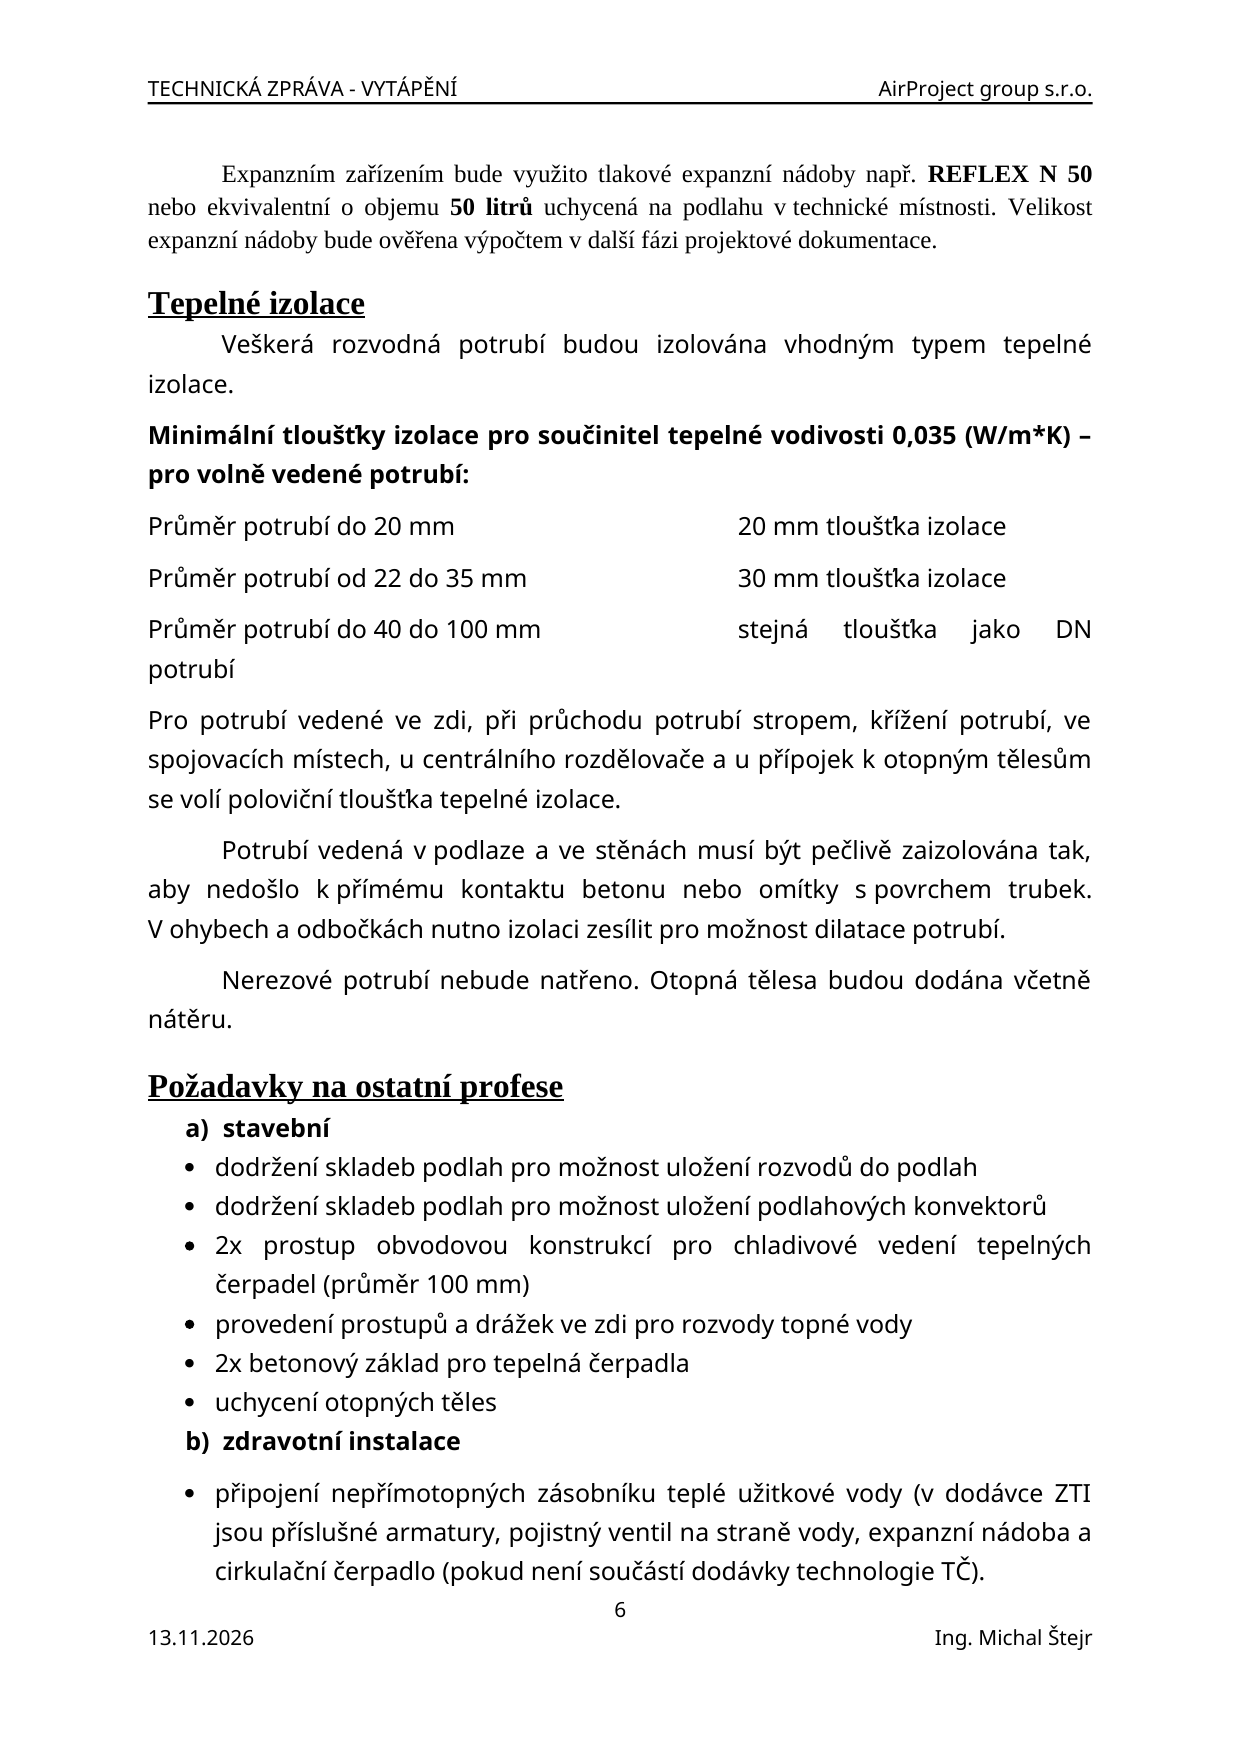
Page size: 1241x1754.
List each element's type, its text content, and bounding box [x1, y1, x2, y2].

list uchycení otopných těles [185, 1384, 1093, 1419]
list 2x prostup obvodovou konstrukcí pro chladivové vedení tepelných čerpadel (průměr 100 mm) [185, 1228, 1093, 1301]
list stavební [185, 1110, 1093, 1144]
text Požadavky na ostatní profese [148, 1066, 1093, 1105]
text Veškerá rozvodná potrubí budou izolována vhodným typem tepelné izolace. [148, 327, 1093, 400]
text Potrubí vedená v podlaze a ve stěnách musí být pečlivě zaizolována tak, aby nedošlo k přímému kontaktu betonu nebo omítky s povrchem trubek. V ohybech a odbočkách nutno izolaci zesílit pro možnost dilatace potrubí. [148, 833, 1093, 945]
list 2x betonový základ pro tepelná čerpadla [185, 1345, 1093, 1379]
text Průměr potrubí do 20 mm 20 mm tloušťka izolace [148, 509, 1093, 543]
text Průměr potrubí do 40 do 100 mm stejná tloušťka jako DN potrubí [148, 612, 1093, 685]
text Expanzním zařízením bude využito tlakové expanzní nádoby např. REFLEX N 50 nebo ekvivalentní o objemu 50 litrů uchycená na podlahu v technické místnosti. Velikost expanzní nádoby bude ověřena výpočtem v další fázi projektové dokumentace. [148, 159, 1093, 254]
list dodržení skladeb podlah pro možnost uložení podlahových konvektorů [185, 1189, 1093, 1223]
list dodržení skladeb podlah pro možnost uložení rozvodů do podlah [185, 1149, 1093, 1184]
text Tepelné izolace [148, 283, 1093, 321]
list připojení nepřímotopných zásobníku teplé užitkové vody (v dodávce ZTI jsou příslušné armatury, pojistný ventil na straně vody, expanzní nádoba a cirkulační čerpadlo (pokud není součástí dodávky technologie TČ). [185, 1475, 1093, 1588]
text Pro potrubí vedené ve zdi, při průchodu potrubí stropem, křížení potrubí, ve spojovacích místech, u centrálního rozdělovače a u přípojek k otopným tělesům se volí poloviční tloušťka tepelné izolace. [148, 703, 1093, 815]
text Minimální tloušťky izolace pro součinitel tepelné vodivosti 0,035 (W/m*K) – pro volně vedené potrubí: [148, 418, 1093, 491]
list zdravotní instalace [185, 1424, 1093, 1458]
text Průměr potrubí od 22 do 35 mm 30 mm tloušťka izolace [148, 561, 1093, 594]
text Nerezové potrubí nebude natřeno. Otopná tělesa budou dodána včetně nátěru. [148, 963, 1093, 1036]
list provedení prostupů a drážek ve zdi pro rozvody topné vody [185, 1306, 1093, 1340]
